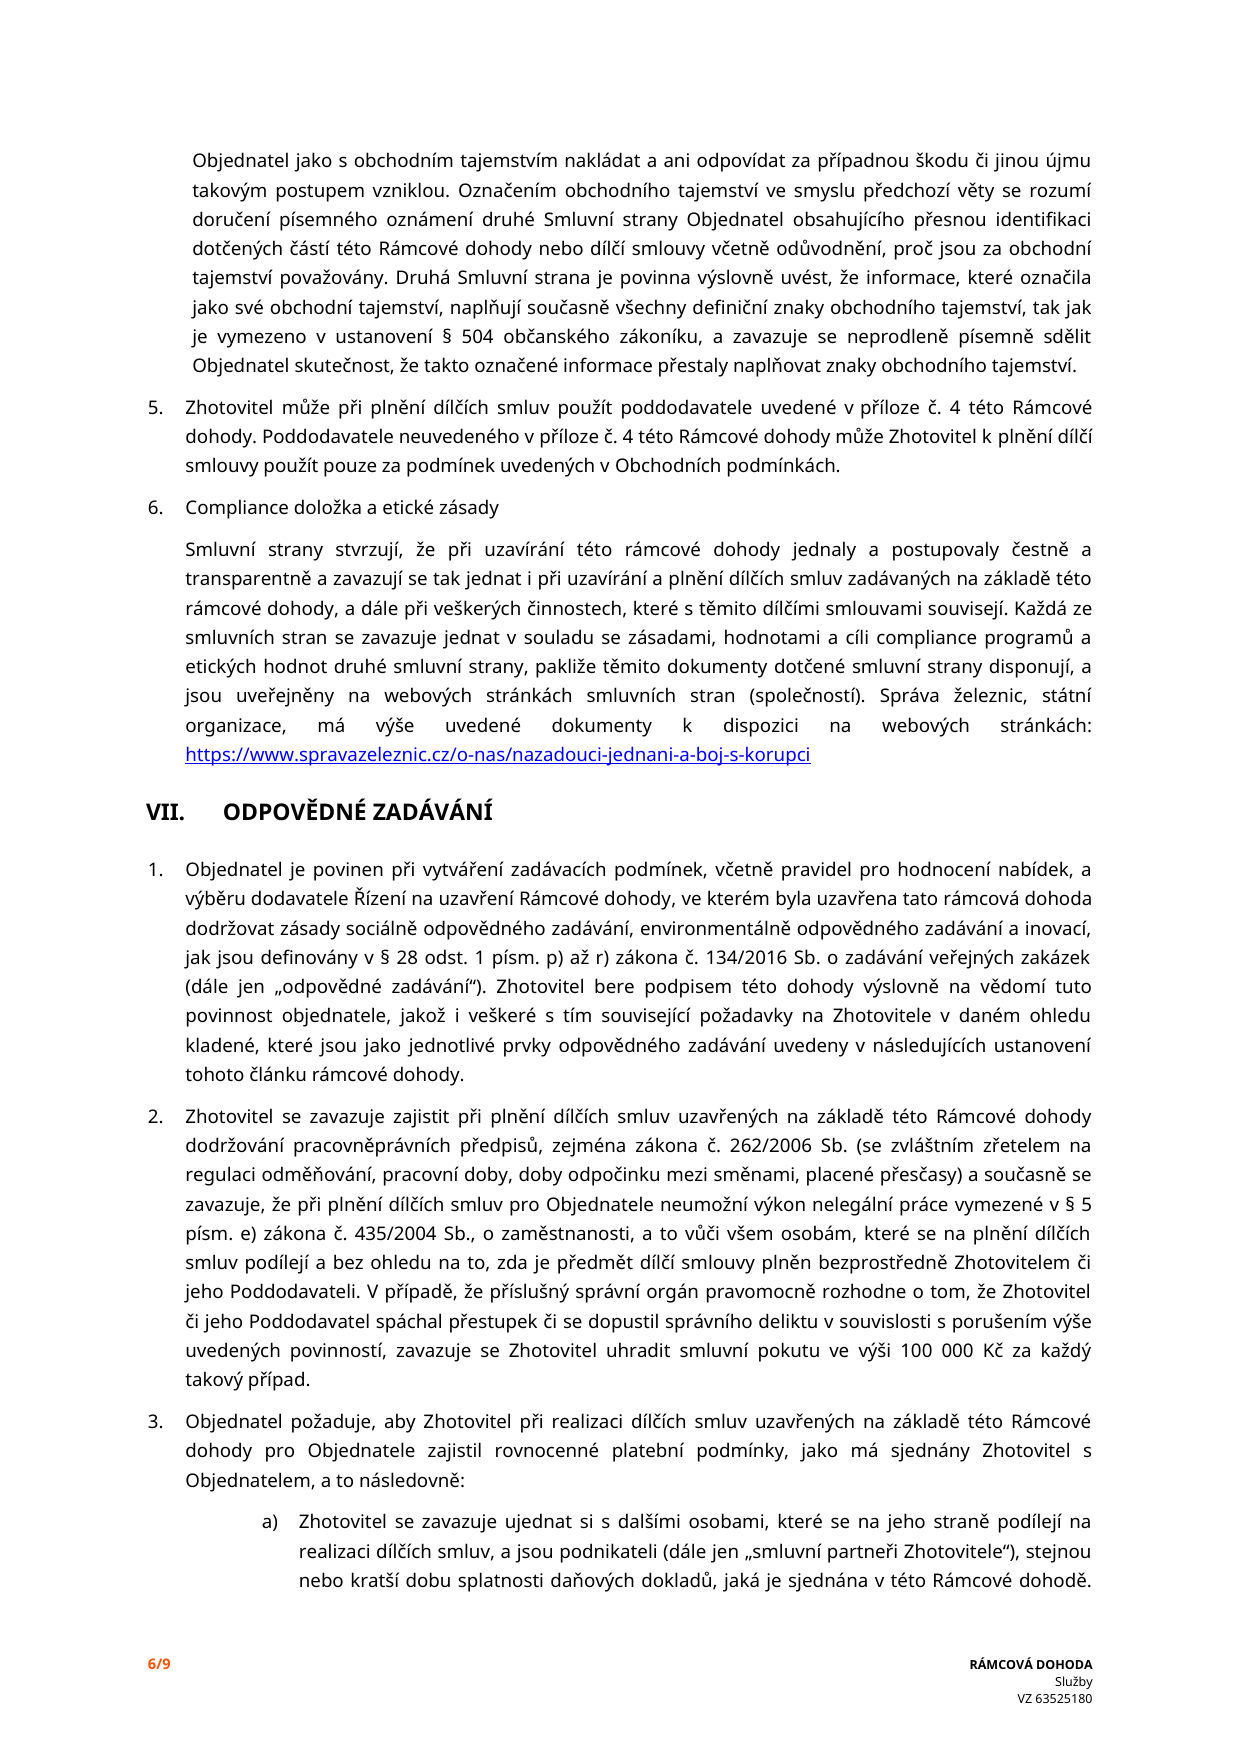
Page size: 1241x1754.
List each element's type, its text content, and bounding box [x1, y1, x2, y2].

list Zhotovitel se zavazuje zajistit při plnění dílčích smluv uzavřených na základě této Rámcové dohody dodržování pracovněprávních předpisů, zejména zákona č. 262/2006 Sb. (se zvláštním zřetelem na regulaci odměňování, pracovní doby, doby odpočinku mezi směnami, placené přesčasy) a současně se zavazuje, že při plnění dílčích smluv pro Objednatele neumožní výkon nelegální práce vymezené v § 5 písm. e) zákona č. 435/2004 Sb., o zaměstnanosti, a to vůči všem osobám, které se na plnění dílčích smluv podílejí a bez ohledu na to, zda je předmět dílčí smlouvy plněn bezprostředně Zhotovitelem či jeho Poddodavateli. V případě, že příslušný správní orgán pravomocně rozhodne o tom, že Zhotovitel či jeho Poddodavatel spáchal přestupek či se dopustil správního deliktu v souvislosti s porušením výše uvedených povinností, zavazuje se Zhotovitel uhradit smluvní pokutu ve výši 100 000 Kč za každý takový případ. [148, 1103, 1093, 1392]
list Smluvní strany stvrzují, že při uzavírání této rámcové dohody jednaly a postupovaly čestně a transparentně a zavazují se tak jednat i při uzavírání a plnění dílčích smluv zadávaných na základě této rámcové dohody, a dále při veškerých činnostech, které s těmito dílčími smlouvami souvisejí. Každá ze smluvních stran se zavazuje jednat v souladu se zásadami, hodnotami a cíli compliance programů a etických hodnot druhé smluvní strany, pakliže těmito dokumenty dotčené smluvní strany disponují, a jsou uveřejněny na webových stránkách smluvních stran (společností). Správa železnic, státní organizace, má výše uvedené dokumenty k dispozici na webových stránkách: https://www.spravazeleznic.cz/o-nas/nazadouci-jednani-a-boj-s-korupci [185, 536, 1093, 767]
list Objednatel je povinen při vytváření zadávacích podmínek, včetně pravidel pro hodnocení nabídek, a výběru dodavatele Řízení na uzavření Rámcové dohody, ve kterém byla uzavřena tato rámcová dohoda dodržovat zásady sociálně odpovědného zadávání, environmentálně odpovědného zadávání a inovací, jak jsou definovány v § 28 odst. 1 písm. p) až r) zákona č. 134/2016 Sb. o zadávání veřejných zakázek (dále jen „odpovědné zadávání“). Zhotovitel bere podpisem této dohody výslovně na vědomí tuto povinnost objednatele, jakož i veškeré s tím související požadavky na Zhotovitele v daném ohledu kladené, které jsou jako jednotlivé prvky odpovědného zadávání uvedeny v následujících ustanovení tohoto článku rámcové dohody. [148, 856, 1093, 1087]
list Compliance doložka a etické zásady [148, 494, 1093, 520]
list Zhotovitel může při plnění dílčích smluv použít poddodavatele uvedené v příloze č. 4 této Rámcové dohody. Poddodavatele neuvedeného v příloze č. 4 této Rámcové dohody může Zhotovitel k plnění dílčí smlouvy použít pouze za podmínek uvedených v Obchodních podmínkách. [148, 394, 1093, 478]
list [262, 1509, 1093, 1593]
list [148, 148, 1093, 378]
list ODPOVĚDNÉ ZADÁVÁNÍ [185, 796, 1093, 827]
list Objednatel požaduje, aby Zhotovitel při realizaci dílčích smluv uzavřených na základě této Rámcové dohody pro Objednatele zajistil rovnocenné platební podmínky, jako má sjednány Zhotovitel s Objednatelem, a to následovně: [148, 1408, 1093, 1492]
